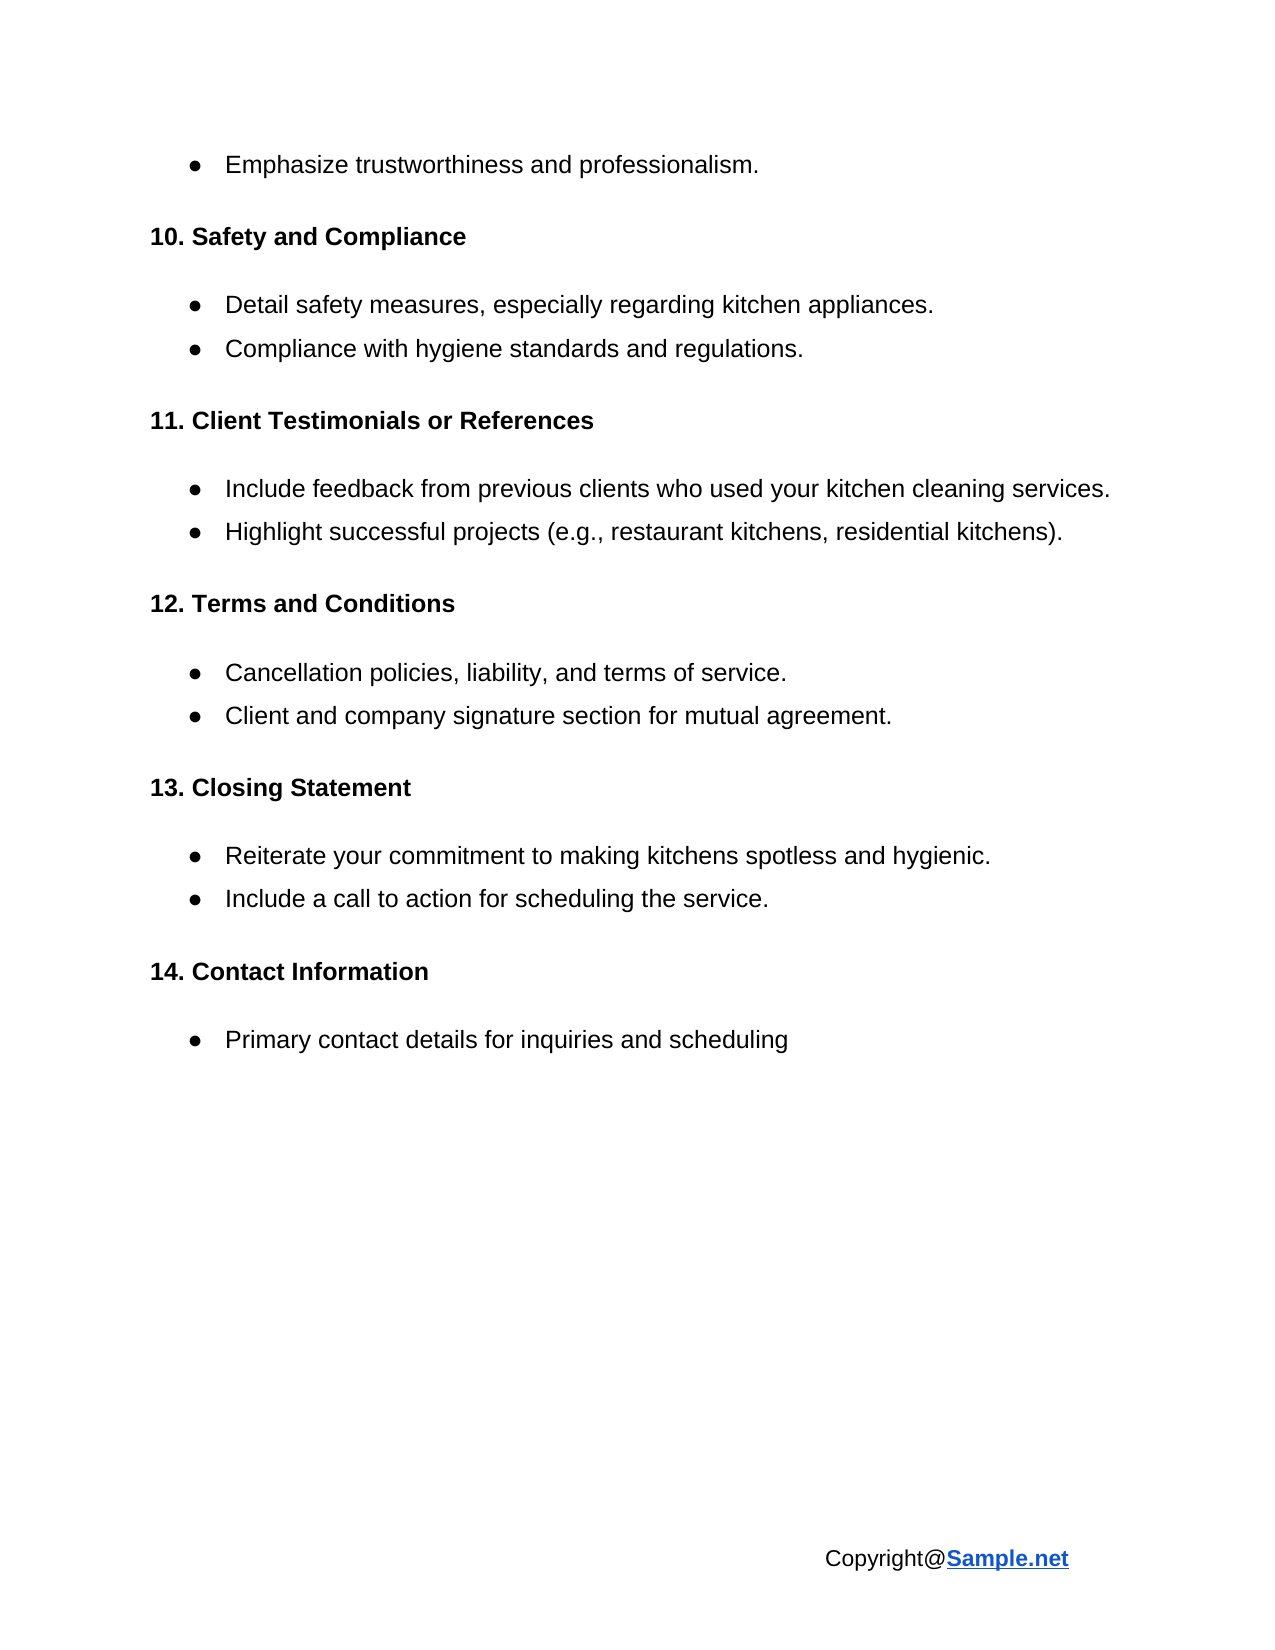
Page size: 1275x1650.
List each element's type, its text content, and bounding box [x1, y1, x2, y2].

list Include feedback from previous clients who used your kitchen cleaning services. [187, 474, 1125, 503]
list Primary contact details for inquiries and scheduling [187, 1024, 1125, 1053]
list Detail safety measures, especially regarding kitchen appliances. [187, 290, 1125, 319]
subtitle 14. Contact Information [150, 956, 1125, 985]
list Client and company signature section for mutual agreement. [187, 701, 1125, 729]
subtitle 13. Closing Statement [150, 773, 1125, 802]
list Compliance with hygiene standards and regulations. [187, 333, 1125, 362]
subtitle 10. Safety and Compliance [150, 222, 1125, 251]
list Highlight successful projects (e.g., restaurant kitchens, residential kitchens). [187, 517, 1125, 546]
list Reiterate your commitment to making kitchens spotless and hygienic. [187, 841, 1125, 870]
list Emphasize trustworthiness and professionalism. [187, 150, 1125, 179]
subtitle 11. Client Testimonials or References [150, 406, 1125, 434]
list Cancellation policies, liability, and terms of service. [187, 657, 1125, 686]
subtitle 12. Terms and Conditions [150, 589, 1125, 618]
list Include a call to action for scheduling the service. [187, 884, 1125, 913]
